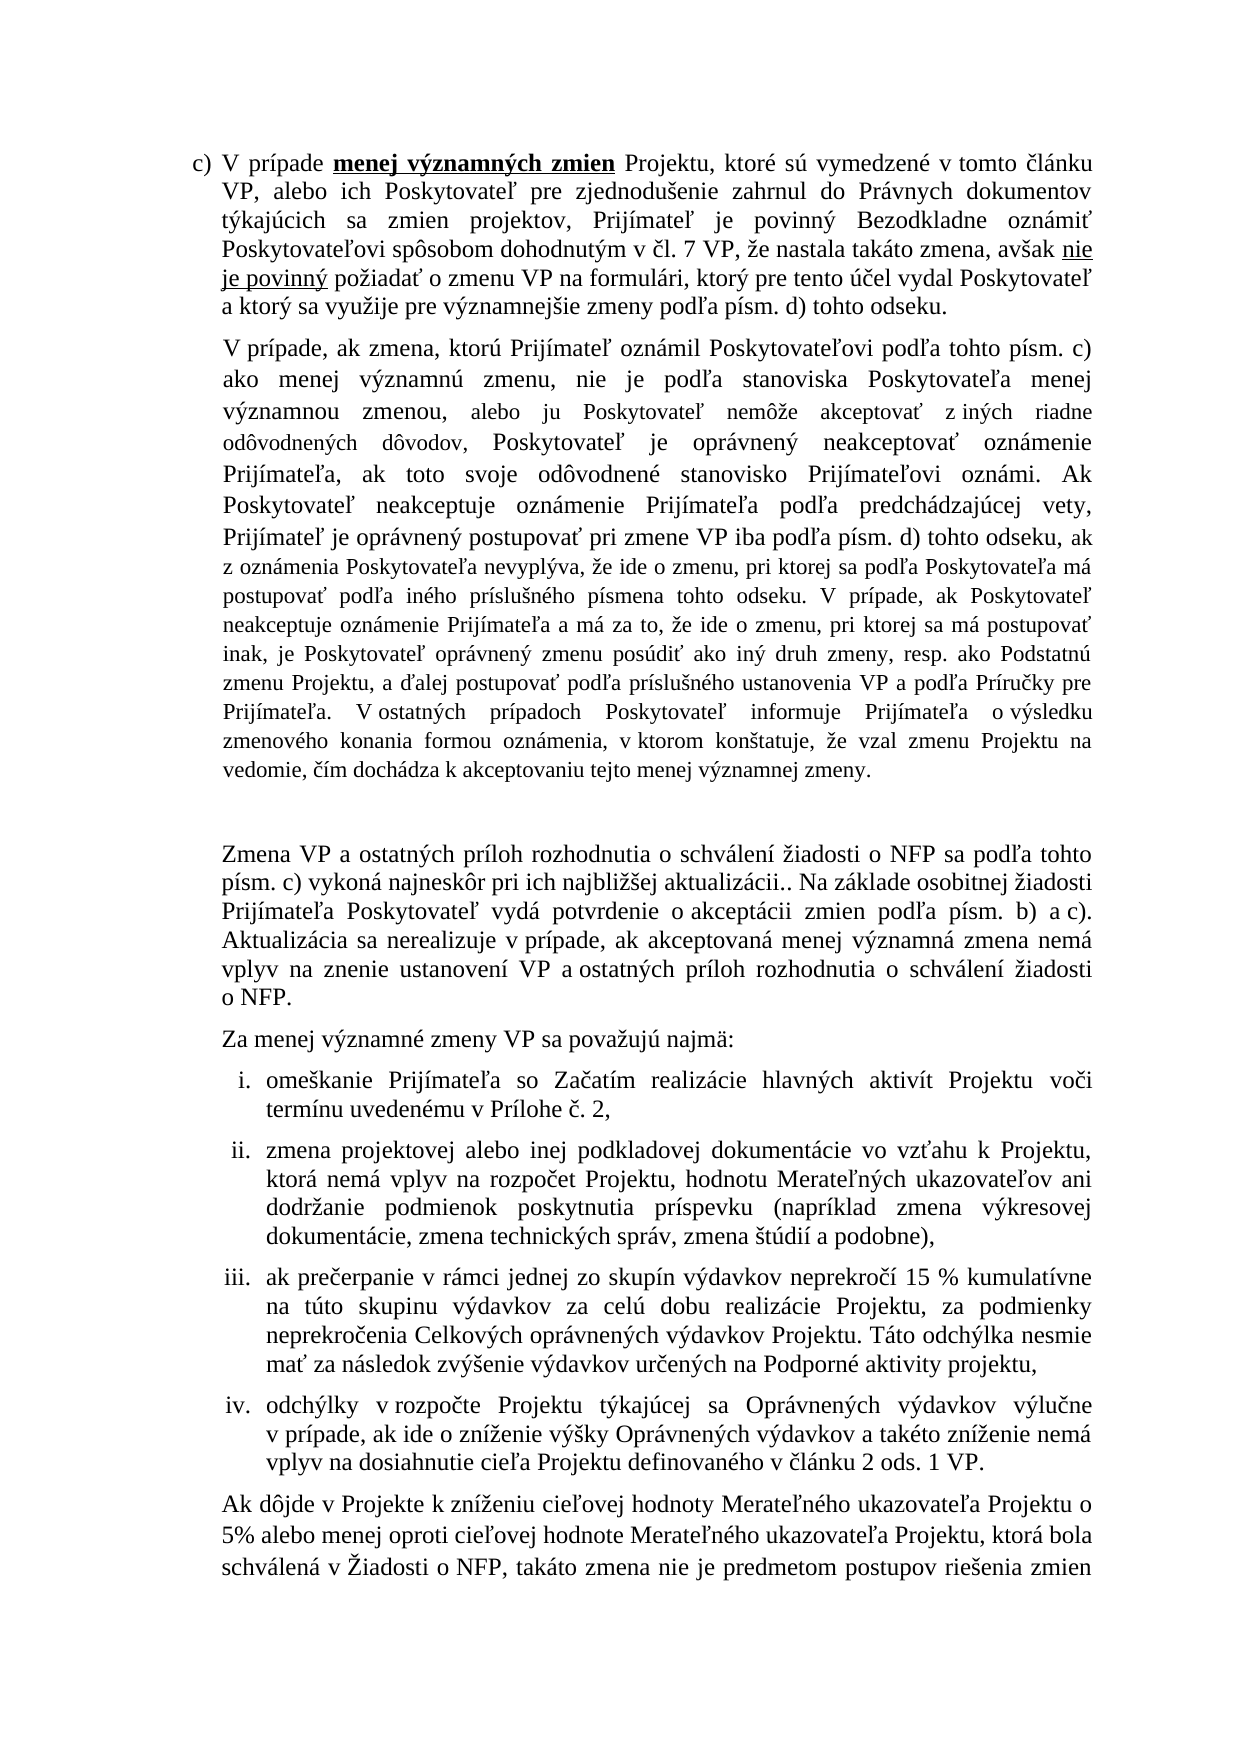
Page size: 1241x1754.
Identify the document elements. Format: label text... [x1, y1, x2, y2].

text Za menej významné zmeny VP sa považujú najmä: [221, 1024, 1093, 1052]
list odchýlky v rozpočte Projektu týkajúcej sa Oprávnených výdavkov výlučne v prípade, ak ide o zníženie výšky Oprávnených výdavkov a takéto zníženie nemá vplyv na dosiahnutie cieľa Projektu definovaného v článku 2 ods. 1 VP. [251, 1390, 1093, 1476]
text Zmena VP a ostatných príloh rozhodnutia o schválení žiadosti o NFP sa podľa tohto písm. c) vykoná najneskôr pri ich najbližšej aktualizácii.. Na základe osobitnej žiadosti Prijímateľa Poskytovateľ vydá potvrdenie o akceptácii zmien podľa písm. b) a c). Aktualizácia sa nerealizuje v prípade, ak akceptovaná menej významná zmena nemá vplyv na znenie ustanovení VP a ostatných príloh rozhodnutia o schválení žiadosti o NFP. [221, 839, 1093, 1011]
list zmena projektovej alebo inej podkladovej dokumentácie vo vzťahu k Projektu, ktorá nemá vplyv na rozpočet Projektu, hodnotu Merateľných ukazovateľov ani dodržanie podmienok poskytnutia príspevku (napríklad zmena výkresovej dokumentácie, zmena technických správ, zmena štúdií a podobne), [251, 1135, 1093, 1250]
list omeškanie Prijímateľa so Začatím realizácie hlavných aktivít Projektu voči termínu uvedenému v Prílohe č. 2, [251, 1065, 1093, 1122]
text V prípade, ak zmena, ktorú Prijímateľ oznámil Poskytovateľovi podľa tohto písm. c) ako menej významnú zmenu, nie je podľa stanoviska Poskytovateľa menej významnou zmenou, alebo ju Poskytovateľ nemôže akceptovať z iných riadne odôvodnených dôvodov, Poskytovateľ je oprávnený neakceptovať oznámenie Prijímateľa, ak toto svoje odôvodnené stanovisko Prijímateľovi oznámi. Ak Poskytovateľ neakceptuje oznámenie Prijímateľa podľa predchádzajúcej vety, Prijímateľ je oprávnený postupovať pri zmene VP iba podľa písm. d) tohto odseku, ak z oznámenia Poskytovateľa nevyplýva, že ide o zmenu, pri ktorej sa podľa Poskytovateľa má postupovať podľa iného príslušného písmena tohto odseku. V prípade, ak Poskytovateľ neakceptuje oznámenie Prijímateľa a má za to, že ide o zmenu, pri ktorej sa má postupovať inak, je Poskytovateľ oprávnený zmenu posúdiť ako iný druh zmeny, resp. ako Podstatnú zmenu Projektu, a ďalej postupovať podľa príslušného ustanovenia VP a podľa Príručky pre Prijímateľa. V ostatných prípadoch Poskytovateľ informuje Prijímateľa o výsledku zmenového konania formou oznámenia, v ktorom konštatuje, že vzal zmenu Projektu na vedomie, čím dochádza k akceptovaniu tejto menej významnej zmeny. [223, 333, 1093, 782]
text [221, 1489, 1093, 1581]
list V prípade menej významných zmien Projektu, ktoré sú vymedzené v tomto článku VP, alebo ich Poskytovateľ pre zjednodušenie zahrnul do Právnych dokumentov týkajúcich sa zmien projektov, Prijímateľ je povinný Bezodkladne oznámiť Poskytovateľovi spôsobom dohodnutým v čl. 7 VP, že nastala takáto zmena, avšak nie je povinný požiadať o zmenu VP na formulári, ktorý pre tento účel vydal Poskytovateľ a ktorý sa využije pre významnejšie zmeny podľa písm. d) tohto odseku. [192, 148, 1093, 320]
list ak prečerpanie v rámci jednej zo skupín výdavkov neprekročí 15 % kumulatívne na túto skupinu výdavkov za celú dobu realizácie Projektu, za podmienky neprekročenia Celkových oprávnených výdavkov Projektu. Táto odchýlka nesmie mať za následok zvýšenie výdavkov určených na Podporné aktivity projektu, [251, 1262, 1093, 1377]
